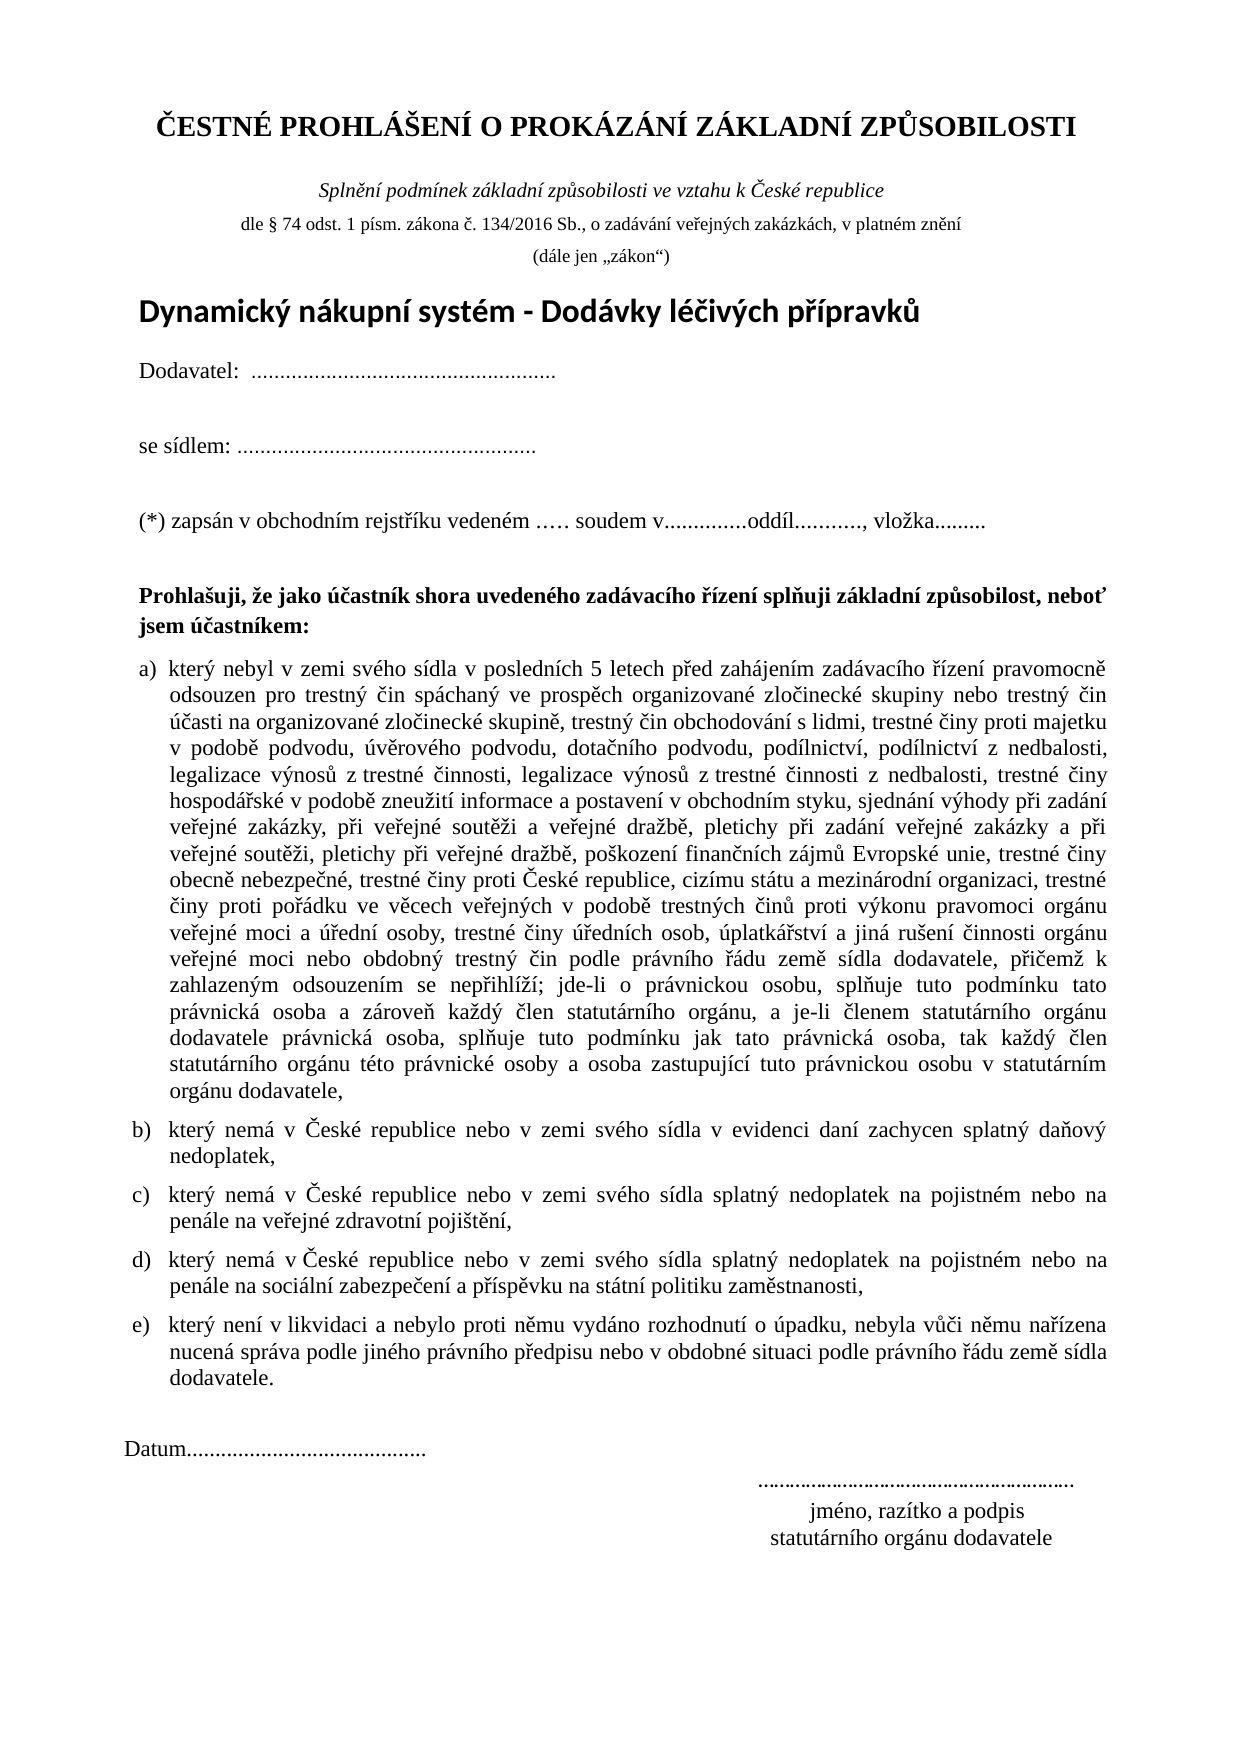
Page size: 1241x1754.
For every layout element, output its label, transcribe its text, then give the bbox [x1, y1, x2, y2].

list který nemá v České republice nebo v zemi svého sídla splatný nedoplatek na pojistném nebo na penále na sociální zabezpečení a příspěvku na státní politiku zaměstnanosti, [132, 1246, 1108, 1299]
text (*) zapsán v obchodním rejstříku vedeném soudem v oddíl , vložka [139, 507, 1108, 534]
text se sídlem: .................................................... [139, 432, 1114, 459]
text Prohlašuji, že jako účastník shora uvedeného zadávacího řízení splňuji základní způsobilost, neboť jsem účastníkem: [139, 582, 1108, 639]
list který není v likvidaci a nebylo proti němu vydáno rozhodnutí o úpadku, nebyla vůči němu nařízena nucená správa podle jiného právního předpisu nebo v obdobné situaci podle právního řádu země sídla dodavatele. [132, 1311, 1108, 1390]
list jméno, razítko a podpis [686, 1497, 1108, 1524]
text Splnění podmínek základní způsobilosti ve vztahu k České republice dle § 74 odst. 1 písm. zákona č. 134/2016 Sb., o zadávání veřejných zakázkách, v platném znění (dále jen „zákon“) [94, 178, 1108, 267]
text Dodavatel: ..................................................... [139, 358, 1055, 384]
list který nemá v České republice nebo v zemi svého sídla splatný nedoplatek na pojistném nebo na penále na veřejné zdravotní pojištění, [132, 1181, 1108, 1234]
text Dynamický nákupní systém - Dodávky léčivých přípravků [139, 290, 1108, 331]
text ČESTNÉ PROHLÁŠENÍ O PROKÁZÁNÍ ZÁKLADNÍ ZPŮSOBILOSTI [124, 109, 1108, 143]
list který nemá v České republice nebo v zemi svého sídla v evidenci daní zachycen splatný daňový nedoplatek, [132, 1116, 1108, 1168]
list Datum.......................................... [124, 1435, 1108, 1461]
list …………………………………………………… [538, 1465, 1108, 1493]
text statutárního orgánu dodavatele [132, 1524, 1108, 1550]
list který nebyl v zemi svého sídla v posledních 5 letech před zahájením zadávacího řízení pravomocně odsouzen pro trestný čin spáchaný ve prospěch organizované zločinecké skupiny nebo trestný čin účasti na organizované zločinecké skupině, trestný čin obchodování s lidmi, trestné činy proti majetku v podobě podvodu, úvěrového podvodu, dotačního podvodu, podílnictví, podílnictví z nedbalosti, legalizace výnosů z trestné činnosti, legalizace výnosů z trestné činnosti z nedbalosti, trestné činy hospodářské v podobě zneužití informace a postavení v obchodním styku, sjednání výhody při zadání veřejné zakázky, při veřejné soutěži a veřejné dražbě, pletichy při zadání veřejné zakázky a při veřejné soutěži, pletichy při veřejné dražbě, poškození finančních zájmů Evropské unie, trestné činy obecně nebezpečné, trestné činy proti České republice, cizímu státu a mezinárodní organizaci, trestné činy proti pořádku ve věcech veřejných v podobě trestných činů proti výkonu pravomoci orgánu veřejné moci a úřední osoby, trestné činy úředních osob, úplatkářství a jiná rušení činnosti orgánu veřejné moci nebo obdobný trestný čin podle právního řádu země sídla dodavatele, přičemž k zahlazeným odsouzením se nepřihlíží; jde-li o právnickou osobu, splňuje tuto podmínku tato právnická osoba a zároveň každý člen statutárního orgánu, a je-li členem statutárního orgánu dodavatele právnická osoba, splňuje tuto podmínku jak tato právnická osoba, tak každý člen statutárního orgánu této právnické osoby a osoba zastupující tuto právnickou osobu v statutárním orgánu dodavatele, [139, 655, 1108, 1103]
